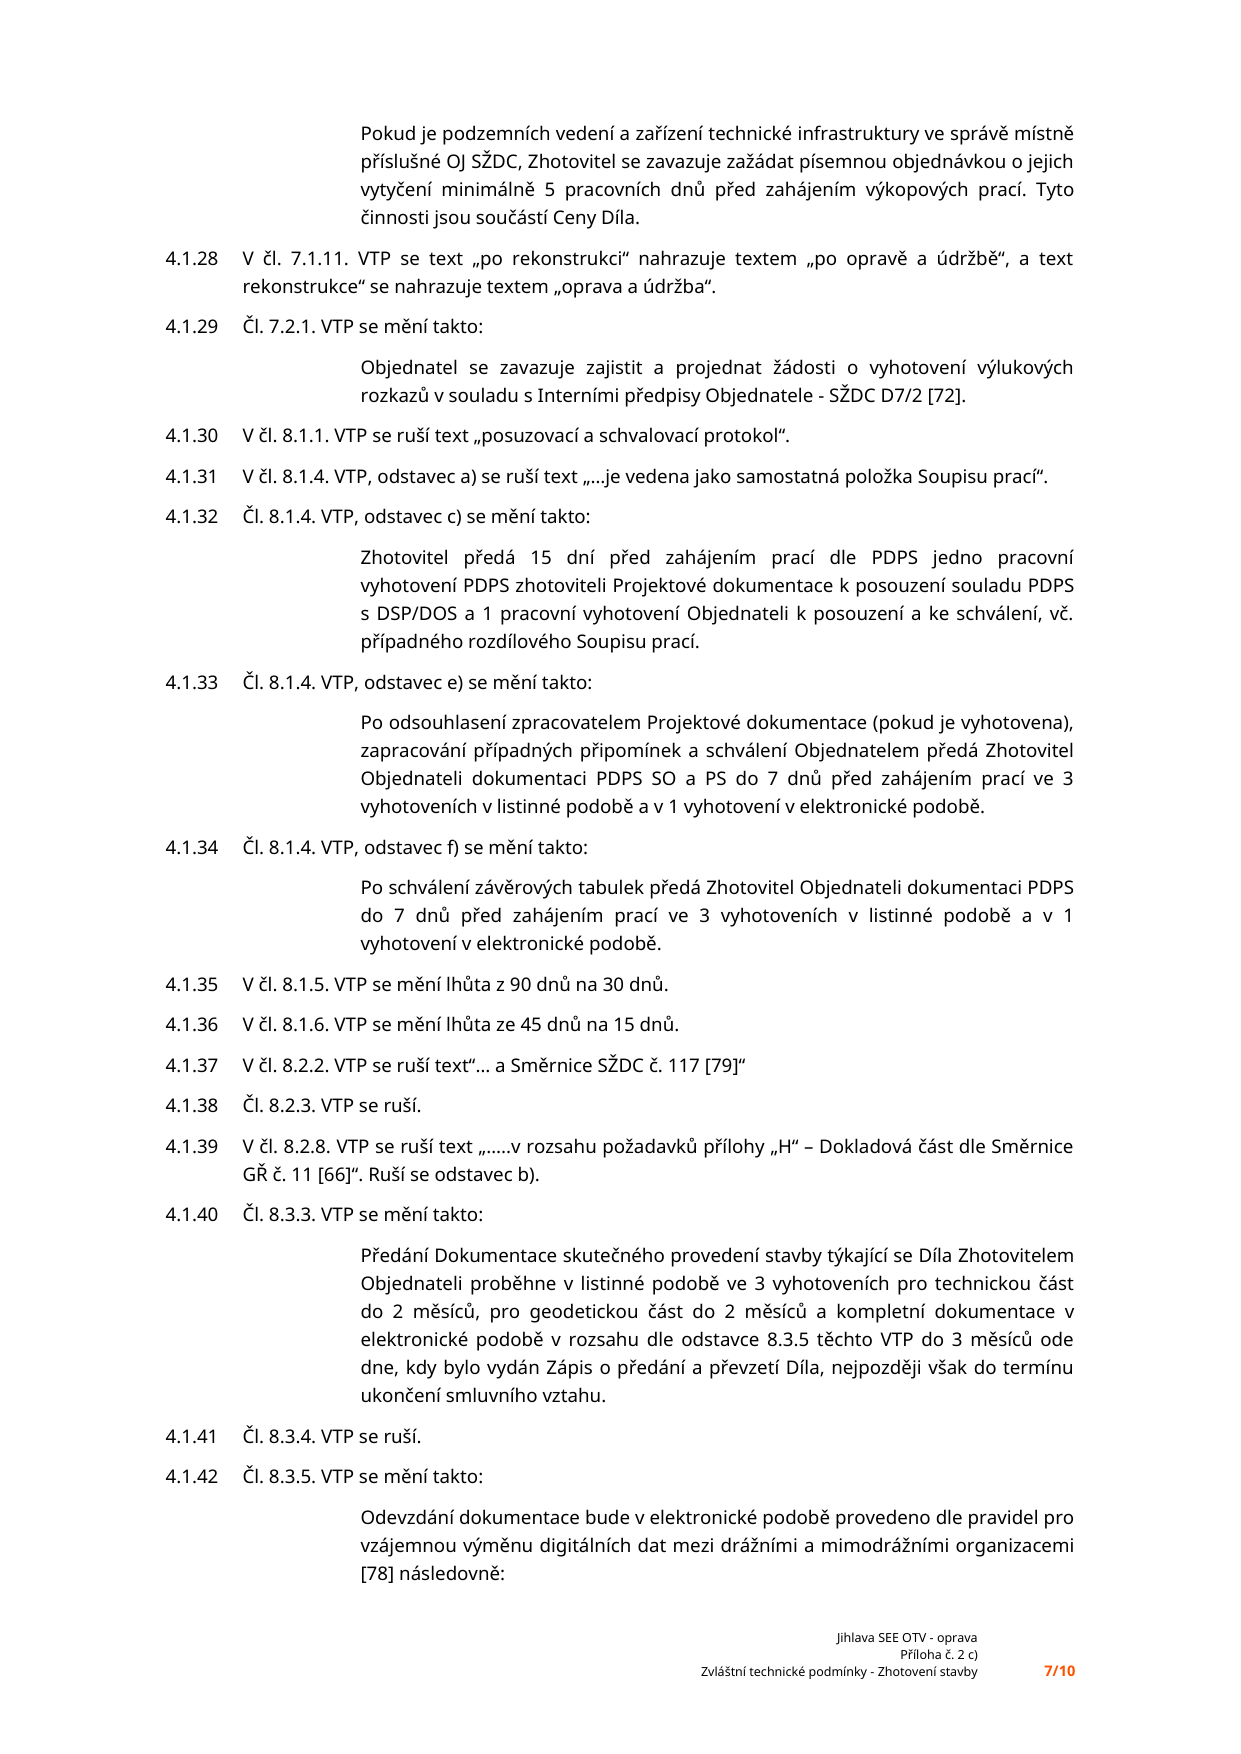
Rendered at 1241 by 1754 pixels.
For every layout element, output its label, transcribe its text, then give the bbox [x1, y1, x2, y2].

list Pokud je podzemních vedení a zařízení technické infrastruktury ve správě místně příslušné OJ SŽDC, Zhotovitel se zavazuje zažádat písemnou objednávkou o jejich vytyčení minimálně 5 pracovních dnů před zahájením výkopových prací. Tyto činnosti jsou součástí Ceny Díla. [360, 121, 1075, 230]
text V čl. 8.1.5. VTP se mění lhůta z 90 dnů na 30 dnů. [165, 971, 1075, 997]
text Čl. 7.2.1. VTP se mění takto: [165, 314, 1075, 339]
list Odevzdání dokumentace bude v elektronické podobě provedeno dle pravidel pro vzájemnou výměnu digitálních dat mezi drážními a mimodrážními organizacemi [78] následovně: [360, 1504, 1075, 1586]
list Po odsouhlasení zpracovatelem Projektové dokumentace (pokud je vyhotovena), zapracování případných připomínek a schválení Objednatelem předá Zhotovitel Objednateli dokumentaci PDPS SO a PS do 7 dnů před zahájením prací ve 3 vyhotoveních v listinné podobě a v 1 vyhotovení v elektronické podobě. [360, 709, 1075, 819]
text Čl. 8.3.4. VTP se ruší. [165, 1423, 1075, 1448]
text Čl. 8.1.4. VTP, odstavec f) se mění takto: [165, 834, 1075, 859]
text V čl. 8.1.1. VTP se ruší text „posuzovací a schvalovací protokol“. [165, 423, 1075, 448]
text V čl. 8.1.4. VTP, odstavec a) se ruší text „…je vedena jako samostatná položka Soupisu prací“. [165, 463, 1075, 489]
text Čl. 8.1.4. VTP, odstavec e) se mění takto: [165, 669, 1075, 694]
list Objednatel se zavazuje zajistit a projednat žádosti o vyhotovení výlukových rozkazů v souladu s Interními předpisy Objednatele - SŽDC D7/2 [72]. [360, 354, 1075, 408]
list Zhotovitel předá 15 dní před zahájením prací dle PDPS jedno pracovní vyhotovení PDPS zhotoviteli Projektové dokumentace k posouzení souladu PDPS s DSP/DOS a 1 pracovní vyhotovení Objednateli k posouzení a ke schválení, vč. případného rozdílového Soupisu prací. [360, 544, 1075, 654]
text V čl. 8.2.2. VTP se ruší text“… a Směrnice SŽDC č. 117 [79]“ [165, 1052, 1075, 1078]
text Čl. 8.3.3. VTP se mění takto: [165, 1202, 1075, 1227]
text Čl. 8.3.5. VTP se mění takto: [165, 1463, 1075, 1489]
text V čl. 7.1.11. VTP se text „po rekonstrukci“ nahrazuje textem „po opravě a údržbě“, a text rekonstrukce“ se nahrazuje textem „oprava a údržba“. [165, 245, 1075, 299]
list Po schválení závěrových tabulek předá Zhotovitel Objednateli dokumentaci PDPS do 7 dnů před zahájením prací ve 3 vyhotoveních v listinné podobě a v 1 vyhotovení v elektronické podobě. [360, 874, 1075, 956]
text V čl. 8.2.8. VTP se ruší text „…..v rozsahu požadavků přílohy „H“ – Dokladová část dle Směrnice GŘ č. 11 [66]“. Ruší se odstavec b). [165, 1133, 1075, 1187]
text Čl. 8.2.3. VTP se ruší. [165, 1093, 1075, 1118]
text Čl. 8.1.4. VTP, odstavec c) se mění takto: [165, 504, 1075, 529]
list Předání Dokumentace skutečného provedení stavby týkající se Díla Zhotovitelem Objednateli proběhne v listinné podobě ve 3 vyhotoveních pro technickou část do 2 měsíců, pro geodetickou část do 2 měsíců a kompletní dokumentace v elektronické podobě v rozsahu dle odstavce 8.3.5 těchto VTP do 3 měsíců ode dne, kdy bylo vydán Zápis o předání a převzetí Díla, nejpozději však do termínu ukončení smluvního vztahu. [360, 1242, 1075, 1408]
text V čl. 8.1.6. VTP se mění lhůta ze 45 dnů na 15 dnů. [165, 1012, 1075, 1037]
